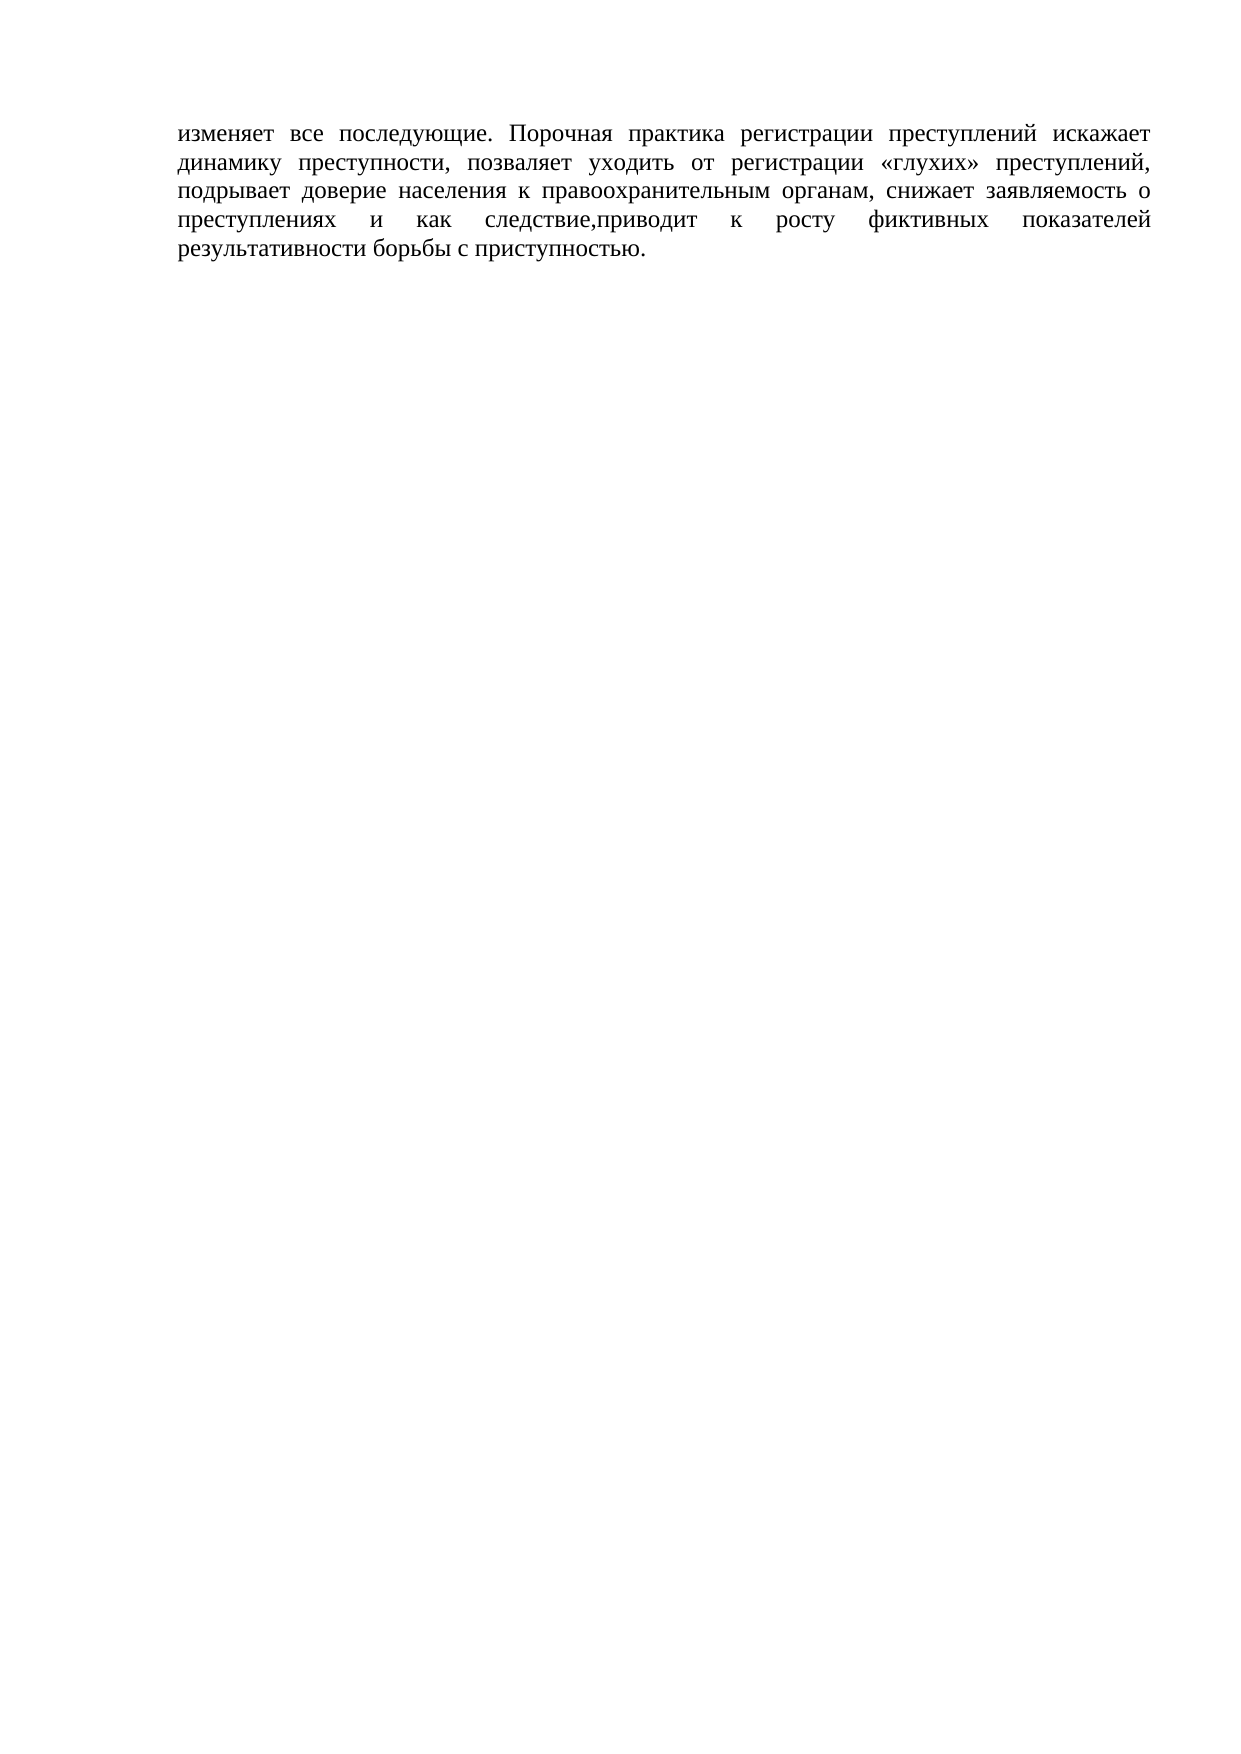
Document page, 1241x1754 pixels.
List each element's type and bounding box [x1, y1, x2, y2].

text [177, 118, 1152, 262]
